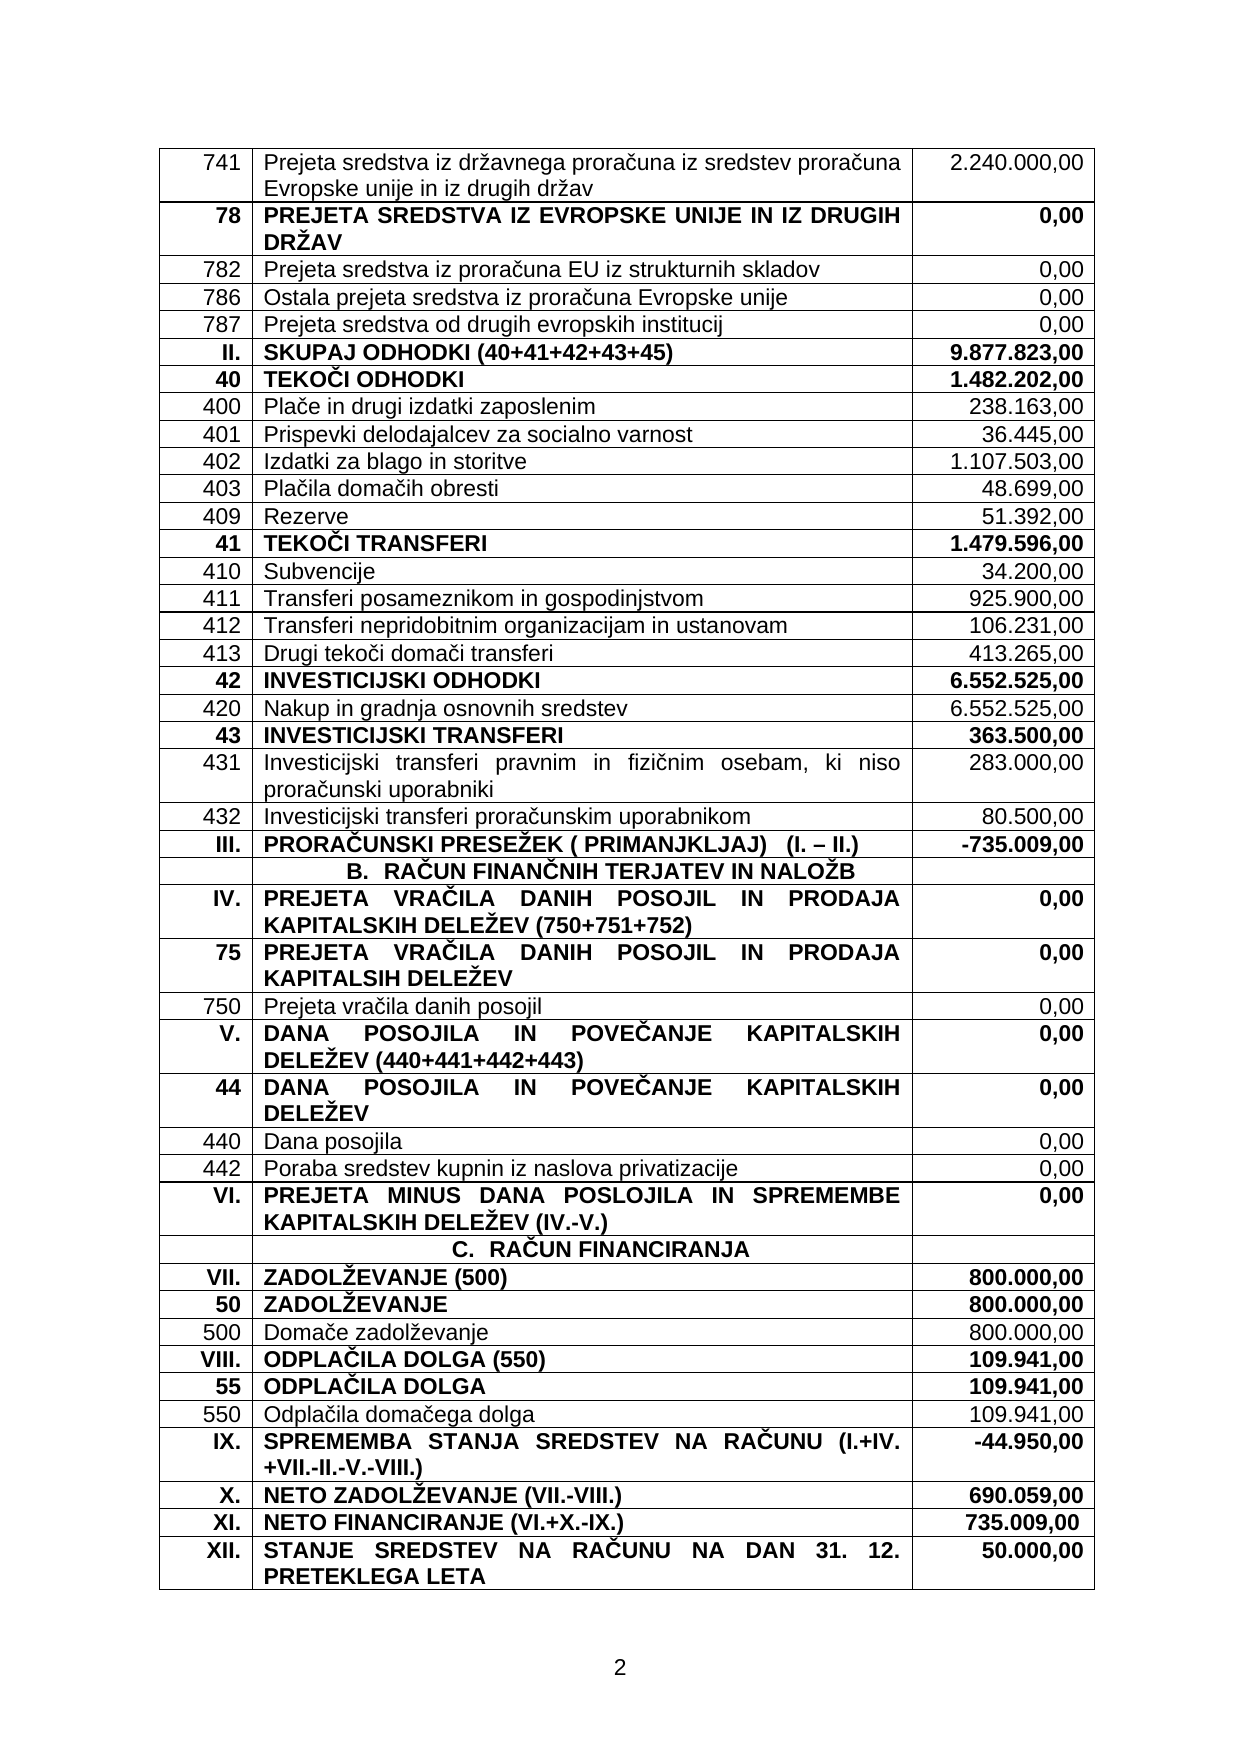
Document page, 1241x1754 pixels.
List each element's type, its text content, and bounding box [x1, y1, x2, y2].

table_cell INVESTICIJSKI TRANSFERI [253, 722, 912, 748]
table_cell Poraba sredstev kupnin iz naslova privatizacije [253, 1155, 912, 1181]
table_cell Prejeta sredstva iz državnega proračuna iz sredstev proračuna Evropske unije in iz drugih držav [253, 149, 912, 201]
table_cell VIII. [160, 1346, 252, 1372]
table_cell 50 [160, 1291, 252, 1317]
table_cell IV. [160, 885, 252, 938]
table_cell Izdatki za blago in storitve [253, 448, 912, 474]
table_cell PREJETA VRAČILA DANIH POSOJIL IN PRODAJA KAPITALSIH DELEŽEV [253, 939, 912, 992]
table_cell 800.000,00 [913, 1319, 1094, 1345]
table_cell IX. [160, 1428, 252, 1481]
table_cell 55 [160, 1373, 252, 1399]
table_cell [913, 858, 1094, 884]
table_cell 1.479.596,00 [913, 530, 1094, 557]
table_cell 34.200,00 [913, 558, 1094, 584]
table_cell NETO ZADOLŽEVANJE (VII.-VIII.) [253, 1482, 912, 1508]
table_cell 0,00 [913, 1183, 1094, 1235]
table_cell TEKOČI TRANSFERI [253, 530, 912, 557]
table_cell 735.009,00 [913, 1509, 1094, 1536]
table_cell Prejeta sredstva iz proračuna EU iz strukturnih skladov [253, 256, 912, 283]
table_cell Plače in drugi izdatki zaposlenim [253, 393, 912, 419]
table_cell TEKOČI ODHODKI [253, 366, 912, 392]
table_cell 238.163,00 [913, 393, 1094, 419]
table_cell 0,00 [913, 993, 1094, 1019]
table_cell 109.941,00 [913, 1346, 1094, 1372]
table_cell Investicijski transferi proračunskim uporabnikom [253, 803, 912, 829]
table_cell Prispevki delodajalcev za socialno varnost [253, 421, 912, 447]
table_cell 0,00 [913, 311, 1094, 337]
table_cell 500 [160, 1319, 252, 1345]
table_cell 78 [160, 203, 252, 255]
table_cell 409 [160, 503, 252, 529]
table_cell VI. [160, 1183, 252, 1235]
table_cell 750 [160, 993, 252, 1019]
table_cell Dana posojila [253, 1128, 912, 1154]
table_cell XII. [160, 1537, 252, 1589]
table_cell 0,00 [913, 1155, 1094, 1181]
table_cell 40 [160, 366, 252, 392]
table_cell Ostala prejeta sredstva iz proračuna Evropske unije [253, 284, 912, 310]
table_cell 0,00 [913, 1074, 1094, 1127]
table_cell 413 [160, 640, 252, 666]
table_cell 0,00 [913, 885, 1094, 938]
table_cell 2.240.000,00 [913, 149, 1094, 201]
table_cell Nakup in gradnja osnovnih sredstev [253, 695, 912, 721]
table_cell ODPLAČILA DOLGA (550) [253, 1346, 912, 1372]
table_cell Plačila domačih obresti [253, 475, 912, 502]
table_cell II. [160, 339, 252, 365]
table_cell 412 [160, 613, 252, 639]
table_cell 41 [160, 530, 252, 557]
table_cell 0,00 [913, 1020, 1094, 1073]
table_cell Prejeta sredstva od drugih evropskih institucij [253, 311, 912, 337]
table_cell 782 [160, 256, 252, 283]
table_cell 36.445,00 [913, 421, 1094, 447]
table_cell 410 [160, 558, 252, 584]
table_cell 9.877.823,00 [913, 339, 1094, 365]
table_cell 550 [160, 1401, 252, 1427]
table_cell 42 [160, 667, 252, 693]
table_cell [160, 1236, 252, 1263]
table_cell INVESTICIJSKI ODHODKI [253, 667, 912, 693]
table_cell X. [160, 1482, 252, 1508]
table_cell 786 [160, 284, 252, 310]
table_cell 442 [160, 1155, 252, 1181]
table_cell 1.482.202,00 [913, 366, 1094, 392]
table_cell 420 [160, 695, 252, 721]
table_cell NETO FINANCIRANJE (VI.+X.-IX.) [253, 1509, 912, 1536]
table_cell 363.500,00 [913, 722, 1094, 748]
table_cell Transferi nepridobitnim organizacijam in ustanovam [253, 613, 912, 639]
table_cell Rezerve [253, 503, 912, 529]
table_cell [913, 1236, 1094, 1263]
table_cell -735.009,00 [913, 831, 1094, 857]
table_cell 0,00 [913, 203, 1094, 255]
table_cell 400 [160, 393, 252, 419]
table_cell Odplačila domačega dolga [253, 1401, 912, 1427]
table_cell 106.231,00 [913, 613, 1094, 639]
table_cell 800.000,00 [913, 1291, 1094, 1317]
table_cell 6.552.525,00 [913, 695, 1094, 721]
table_cell 0,00 [913, 939, 1094, 992]
table_cell ZADOLŽEVANJE (500) [253, 1264, 912, 1290]
table_cell 48.699,00 [913, 475, 1094, 502]
table_cell VII. [160, 1264, 252, 1290]
table_cell 50.000,00 [913, 1537, 1094, 1589]
table_cell 411 [160, 585, 252, 611]
table_cell Subvencije [253, 558, 912, 584]
table_cell STANJE SREDSTEV NA RAČUNU NA DAN 31. 12. PRETEKLEGA LETA [253, 1537, 912, 1589]
table_cell ZADOLŽEVANJE [253, 1291, 912, 1317]
table_cell 80.500,00 [913, 803, 1094, 829]
table_cell PREJETA VRAČILA DANIH POSOJIL IN PRODAJA KAPITALSKIH DELEŽEV (750+751+752) [253, 885, 912, 938]
table_cell 925.900,00 [913, 585, 1094, 611]
table_cell 690.059,00 [913, 1482, 1094, 1508]
table_cell 109.941,00 [913, 1373, 1094, 1399]
table_cell DANA POSOJILA IN POVEČANJE KAPITALSKIH DELEŽEV (440+441+442+443) [253, 1020, 912, 1073]
table_cell 413.265,00 [913, 640, 1094, 666]
table_cell 800.000,00 [913, 1264, 1094, 1290]
table_cell PREJETA SREDSTVA IZ EVROPSKE UNIJE IN IZ DRUGIH DRŽAV [253, 203, 912, 255]
table_cell XI. [160, 1509, 252, 1536]
table_cell Prejeta vračila danih posojil [253, 993, 912, 1019]
table_cell Domače zadolževanje [253, 1319, 912, 1345]
table_cell 0,00 [913, 256, 1094, 283]
table_cell RAČUN FINANCIRANJA [253, 1236, 912, 1263]
table_cell PREJETA MINUS DANA POSLOJILA IN SPREMEMBE KAPITALSKIH DELEŽEV (IV.-V.) [253, 1183, 912, 1235]
table_cell III. [160, 831, 252, 857]
table_cell Drugi tekoči domači transferi [253, 640, 912, 666]
table_cell 440 [160, 1128, 252, 1154]
table_cell DANA POSOJILA IN POVEČANJE KAPITALSKIH DELEŽEV [253, 1074, 912, 1127]
table_cell 109.941,00 [913, 1401, 1094, 1427]
table_cell 43 [160, 722, 252, 748]
table_cell 403 [160, 475, 252, 502]
table_cell 787 [160, 311, 252, 337]
table_cell [160, 858, 252, 884]
table_cell PRORAČUNSKI PRESEŽEK ( PRIMANJKLJAJ) (I. – II.) [253, 831, 912, 857]
table_cell 431 [160, 749, 252, 802]
table_cell 0,00 [913, 284, 1094, 310]
table_cell SKUPAJ ODHODKI (40+41+42+43+45) [253, 339, 912, 365]
table_cell 51.392,00 [913, 503, 1094, 529]
table_cell Investicijski transferi pravnim in fizičnim osebam, ki niso proračunski uporabniki [253, 749, 912, 802]
table_cell 432 [160, 803, 252, 829]
table_cell 401 [160, 421, 252, 447]
table_cell SPREMEMBA STANJA SREDSTEV NA RAČUNU (I.+IV.+VII.-II.-V.-VIII.) [253, 1428, 912, 1481]
table_cell ODPLAČILA DOLGA [253, 1373, 912, 1399]
table_cell 741 [160, 149, 252, 201]
table_cell 283.000,00 [913, 749, 1094, 802]
table_cell 75 [160, 939, 252, 992]
table_cell V. [160, 1020, 252, 1073]
table_cell 402 [160, 448, 252, 474]
table_cell RAČUN FINANČNIH TERJATEV IN NALOŽB [253, 858, 912, 884]
table_cell 6.552.525,00 [913, 667, 1094, 693]
table_cell -44.950,00 [913, 1428, 1094, 1481]
table_cell 1.107.503,00 [913, 448, 1094, 474]
table_cell 44 [160, 1074, 252, 1127]
table_cell Transferi posameznikom in gospodinjstvom [253, 585, 912, 611]
table_cell 0,00 [913, 1128, 1094, 1154]
